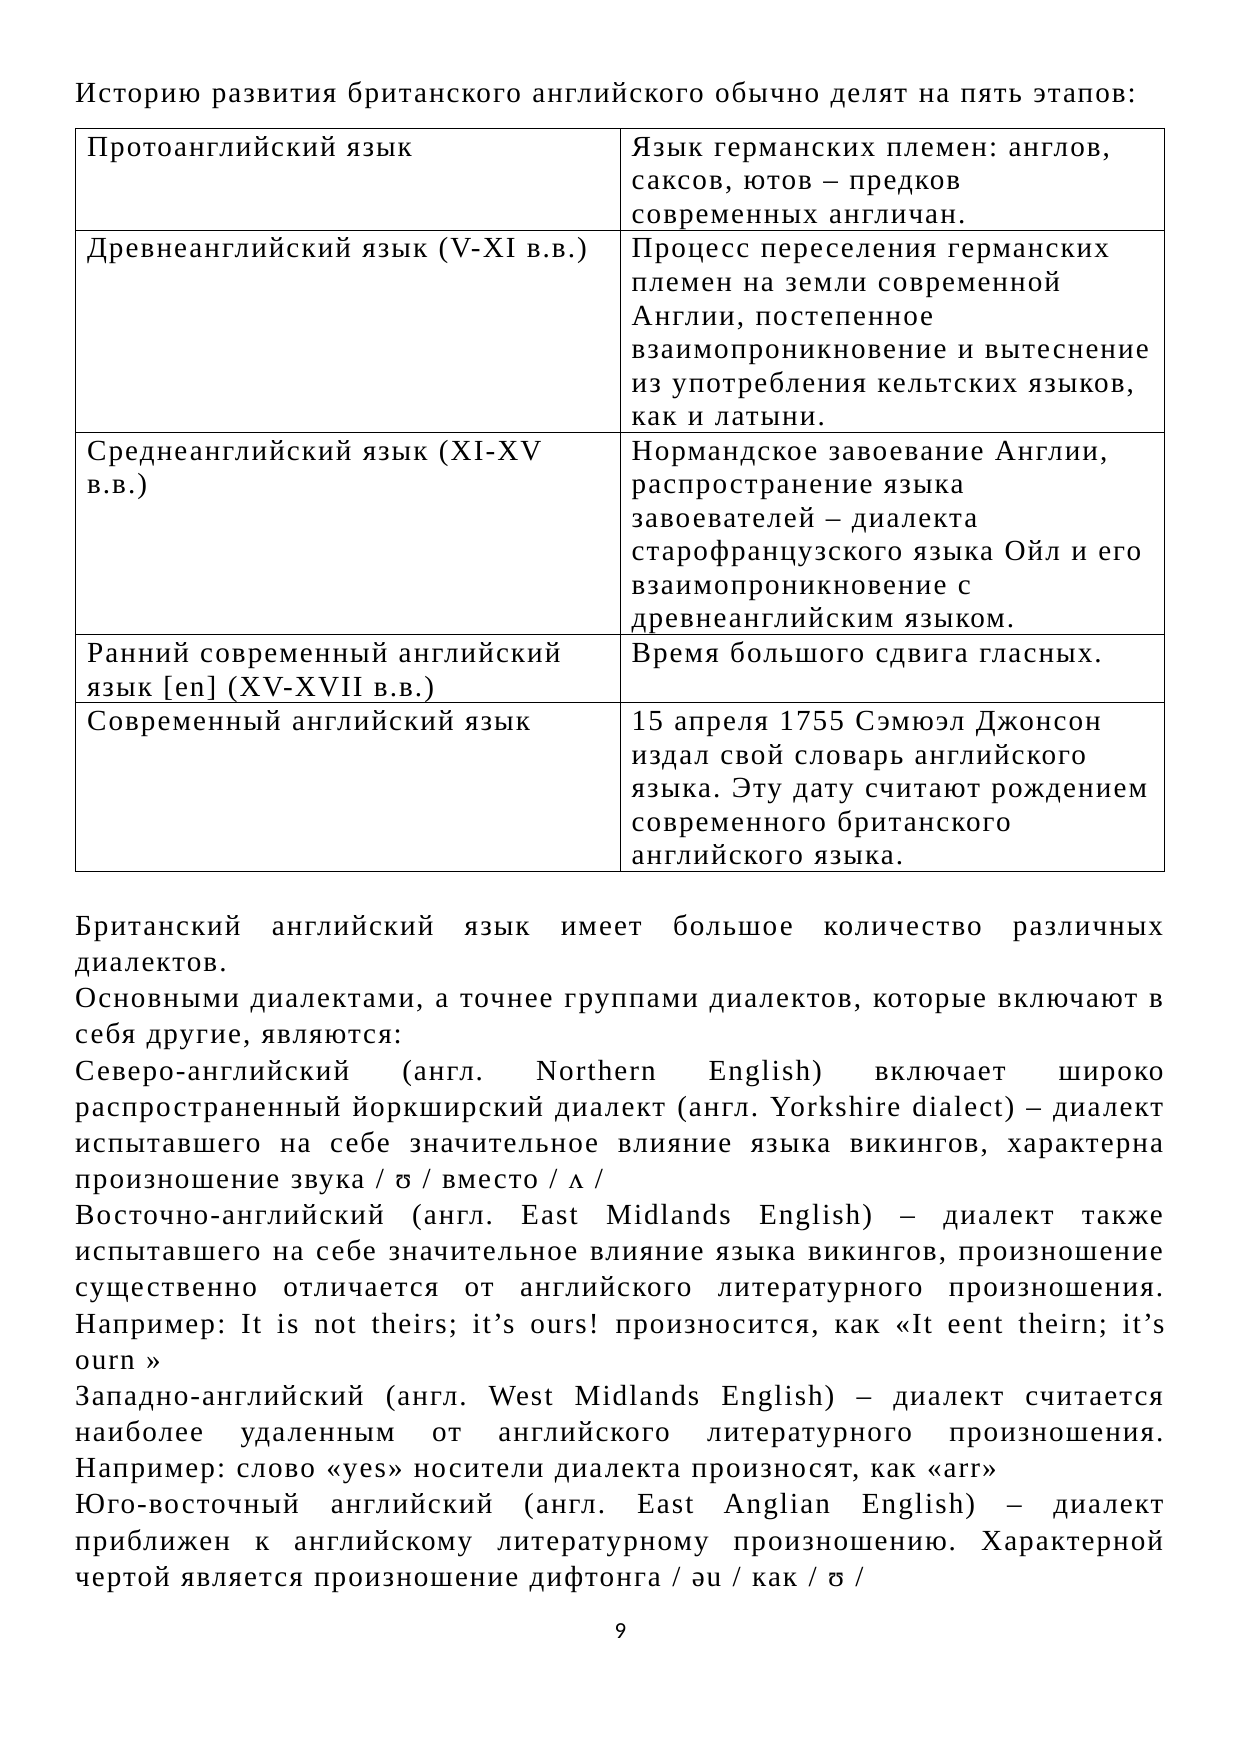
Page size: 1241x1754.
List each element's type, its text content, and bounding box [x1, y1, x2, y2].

text Западно-английский (англ. West Midlands English) – диалект считается наиболее удаленным от английского литературного произношения. Например: слово «yes» носители диалекта произносят, как «arr» [75, 1378, 1165, 1484]
table_cell Время большого сдвига гласных. [621, 635, 1164, 702]
table_cell Процесс переселения германских племен на земли современной Англии, постепенное взаимопроникновение и вытеснение из употребления кельтских языков, как и латыни. [621, 231, 1164, 432]
text Восточно-английский (англ. East Midlands English) – диалект также испытавшего на себе значительное влияние языка викингов, произношение существенно отличается от английского литературного произношения. Например: It is not theirs; it’s ours! произносится, как «It eent theirn; it’s ourn » [75, 1197, 1165, 1375]
text Историю развития британского английского обычно делят на пять этапов: [75, 75, 1165, 108]
text Британский английский язык имеет большое количество различных диалектов. [75, 908, 1165, 978]
text Юго-восточный английский (англ. East Anglian English) – диалект приближен к английскому литературному произношению. Характерной чертой является произношение дифтонга / əu / как / ʊ / [75, 1486, 1165, 1592]
table_cell Нормандское завоевание Англии, распространение языка завоевателей – диалекта старофранцузского языка Ойл и его взаимопроникновение с древнеанглийским языком. [621, 433, 1164, 634]
table_cell Среднеанглийский язык (XI-XV в.в.) [76, 433, 620, 634]
table_cell Древнеанглийский язык (V-XI в.в.) [76, 231, 620, 432]
text Основными диалектами, а точнее группами диалектов, которые включают в себя другие, являются: [75, 980, 1165, 1050]
table_cell Современный английский язык [76, 703, 620, 871]
table_header Язык германских племен: англов, саксов, ютов – предков современных англичан. [621, 129, 1164, 229]
text Северо-английский (англ. Northern English) включает широко распространенный йоркширский диалект (англ. Yorkshire dialect) – диалект испытавшего на себе значительное влияние языка викингов, характерна произношение звука / ʊ / вместо / ʌ / [75, 1053, 1165, 1195]
table_cell Ранний современный английский язык [en] (XV-XVII в.в.) [76, 635, 620, 702]
table_cell 15 апреля 1755 Сэмюэл Джонсон издал свой словарь английского языка. Эту дату считают рождением современного британского английского языка. [621, 703, 1164, 871]
table_header Протоанглийский язык [76, 129, 620, 229]
